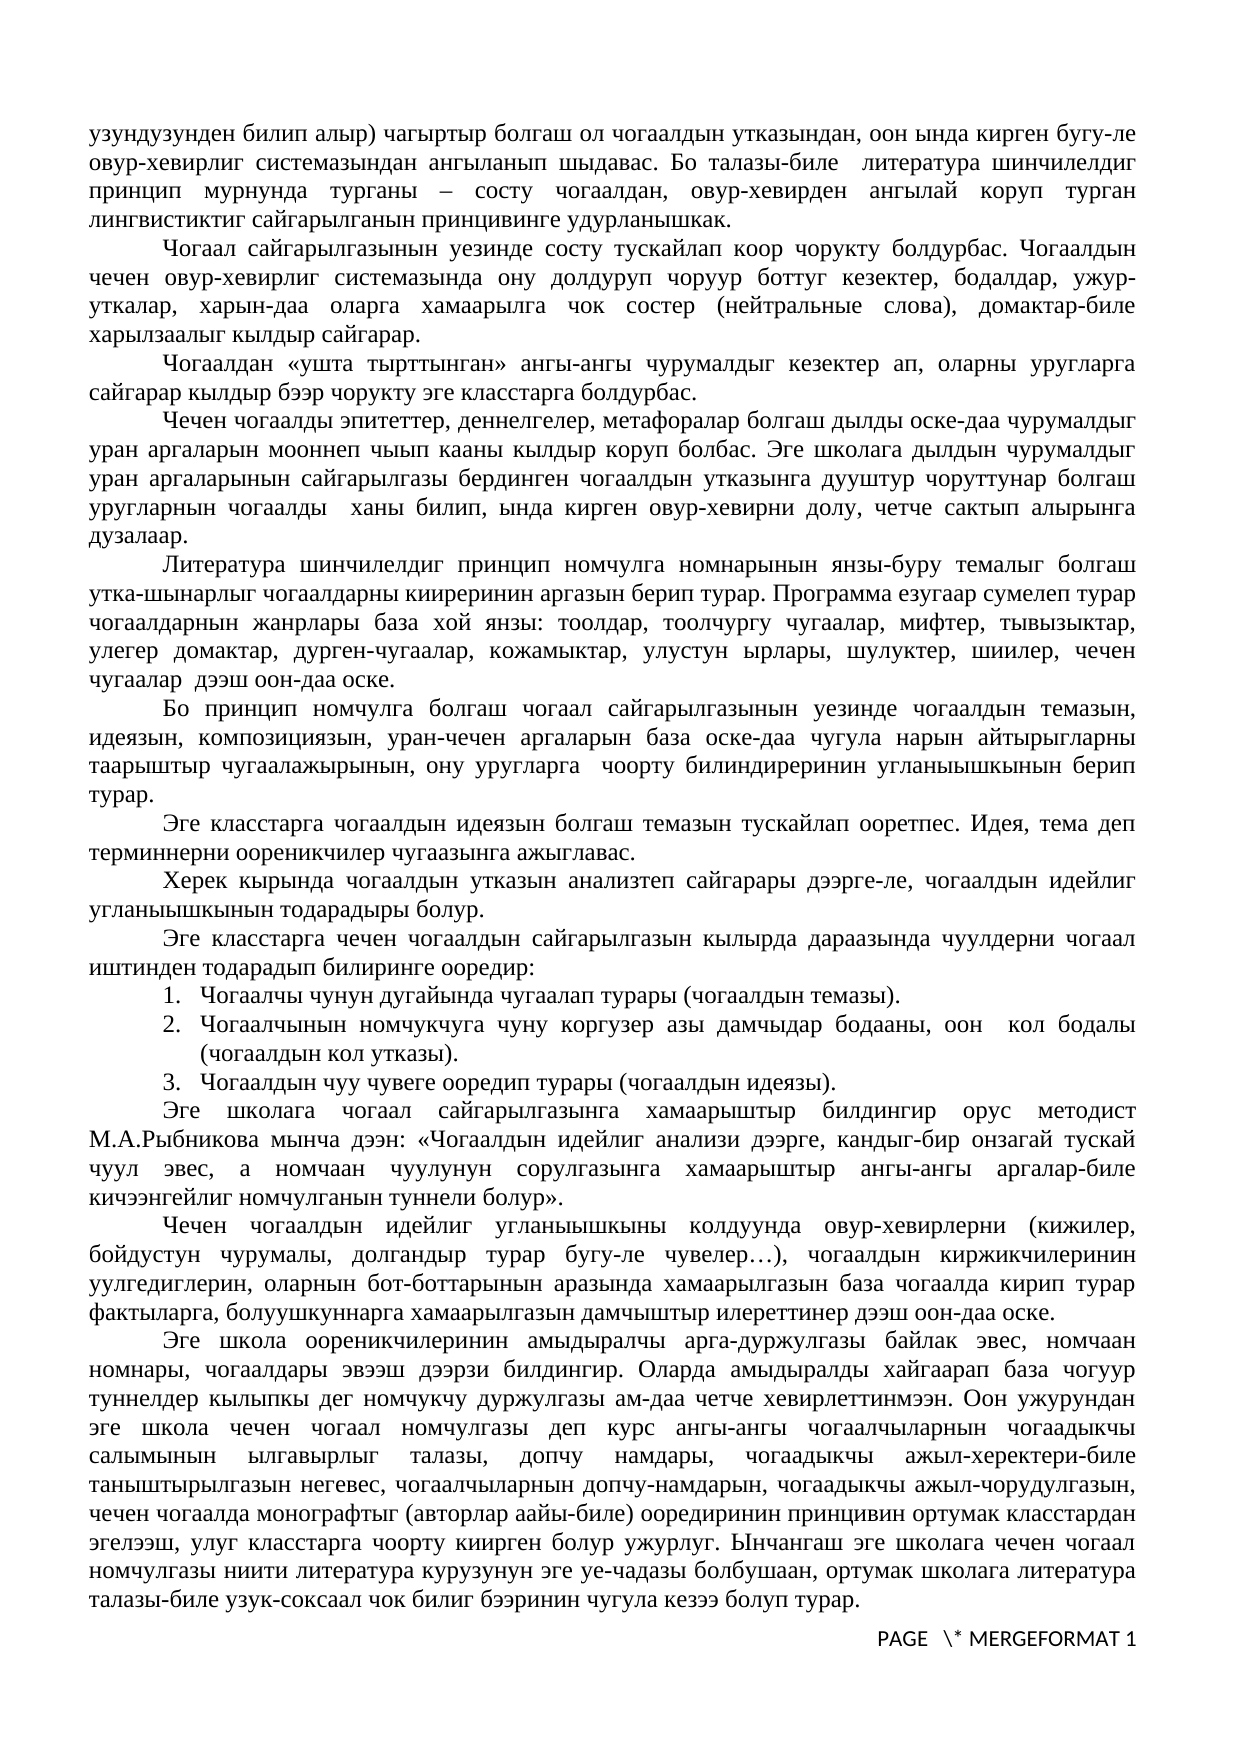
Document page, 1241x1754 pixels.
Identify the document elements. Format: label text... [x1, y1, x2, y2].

text Чогаалдан «ушта тырттынган» ангы-ангы чурумалдыг кезектер ап, оларны уругларга сайгарар кылдыр бээр чорукту эге класстарга болдурбас. [89, 348, 1137, 406]
list Чогаалчынын номчукчуга чуну коргузер азы дамчыдар бодааны, оон кол бодалы (чогаалдын кол утказы). [162, 1009, 1137, 1067]
list Чогаалчы чунун дугайында чугаалап турары (чогаалдын темазы). [162, 981, 1137, 1009]
list Эге школа оореникчилеринин амыдыралчы арга-дуржулгазы байлак эвес, номчаан номнары, чогаалдары эвээш дээрзи билдингир. Оларда амыдыралды хайгаарап база чогуур туннелдер кылыпкы дег номчукчу дуржулгазы ам-даа четче хевирлеттинмээн. Оон ужурундан эге школа чечен чогаал номчулгазы деп курс ангы-ангы чогаалчыларнын чогаадыкчы салымынын ылгавырлыг талазы, допчу намдары, чогаадыкчы ажыл-херектери-биле таныштырылгазын негевес, чогаалчыларнын допчу-намдарын, чогаадыкчы ажыл-чорудулгазын, чечен чогаалда монографтыг (авторлар аайы-биле) ооредиринин принцивин ортумак класстардан эгелээш, улуг класстарга чоорту киирген болур ужурлуг. Ынчангаш эге школага чечен чогаал номчулгазы ниити литература курузунун эге уе-чадазы болбушаан, ортумак школага литература талазы-биле узук-соксаал чок билиг бээринин чугула кезээ болуп турар. [89, 1326, 1137, 1613]
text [89, 118, 1137, 233]
list Чечен чогаалдын идейлиг угланыышкыны колдуунда овур-хевирлерни (кижилер, бойдустун чурумалы, долгандыр турар бугу-ле чувелер…), чогаалдын киржикчилеринин уулгедиглерин, оларнын бот-боттарынын аразында хамаарылгазын база чогаалда кирип турар фактыларга, болуушкуннарга хамаарылгазын дамчыштыр илереттинер дээш оон-даа оске. [89, 1211, 1137, 1326]
text Бо принцип номчулга болгаш чогаал сайгарылгазынын уезинде чогаалдын темазын, идеязын, композициязын, уран-чечен аргаларын база оске-даа чугула нарын айтырыгларны таарыштыр чугаалажырынын, ону уругларга чоорту билиндиреринин угланыышкынын берип турар. [89, 693, 1137, 808]
list Чогаалдын чуу чувеге ооредип турары (чогаалдын идеязы). [162, 1067, 1137, 1096]
text Чогаал сайгарылгазынын уезинде состу тускайлап коор чорукту болдурбас. Чогаалдын чечен овур-хевирлиг системазында ону долдуруп чоруур боттуг кезектер, бодалдар, ужур-уткалар, харын-даа оларга хамаарылга чок состер (нейтральные слова), домактар-биле харылзаалыг кылдыр сайгарар. [89, 233, 1137, 348]
text Эге класстарга чогаалдын идеязын болгаш темазын тускайлап ооретпес. Идея, тема деп терминнерни оореникчилер чугаазынга ажыглавас. [89, 808, 1137, 866]
text Эге класстарга чечен чогаалдын сайгарылгазын кылырда дараазында чуулдерни чогаал иштинден тодарадып билиринге ооредир: [89, 923, 1137, 981]
text Херек кырында чогаалдын утказын анализтеп сайгарары дээрге-ле, чогаалдын идейлиг угланыышкынын тодарадыры болур. [89, 866, 1137, 923]
list Эге школага чогаал сайгарылгазынга хамаарыштыр билдингир орус методист М.А.Рыбникова мынча дээн: «Чогаалдын идейлиг анализи дээрге, кандыг-бир онзагай тускай чуул эвес, а номчаан чуулунун сорулгазынга хамаарыштыр ангы-ангы аргалар-биле кичээнгейлиг номчулганын туннели болур». [89, 1096, 1137, 1211]
text Чечен чогаалды эпитеттер, деннелгелер, метафоралар болгаш дылды оске-даа чурумалдыг уран аргаларын мооннеп чыып кааны кылдыр коруп болбас. Эге школага дылдын чурумалдыг уран аргаларынын сайгарылгазы бердинген чогаалдын утказынга дууштур чоруттунар болгаш уругларнын чогаалды ханы билип, ында кирген овур-хевирни долу, четче сактып алырынга дузалаар. [89, 406, 1137, 549]
text Литература шинчилелдиг принцип номчулга номнарынын янзы-буру темалыг болгаш утка-шынарлыг чогаалдарны кииреринин аргазын берип турар. Программа езугаар сумелеп турар чогаалдарнын жанрлары база хой янзы: тоолдар, тоолчургу чугаалар, мифтер, тывызыктар, улегер домактар, дурген-чугаалар, кожамыктар, улустун ырлары, шулуктер, шиилер, чечен чугаалар дээш оон-даа оске. [89, 549, 1137, 693]
